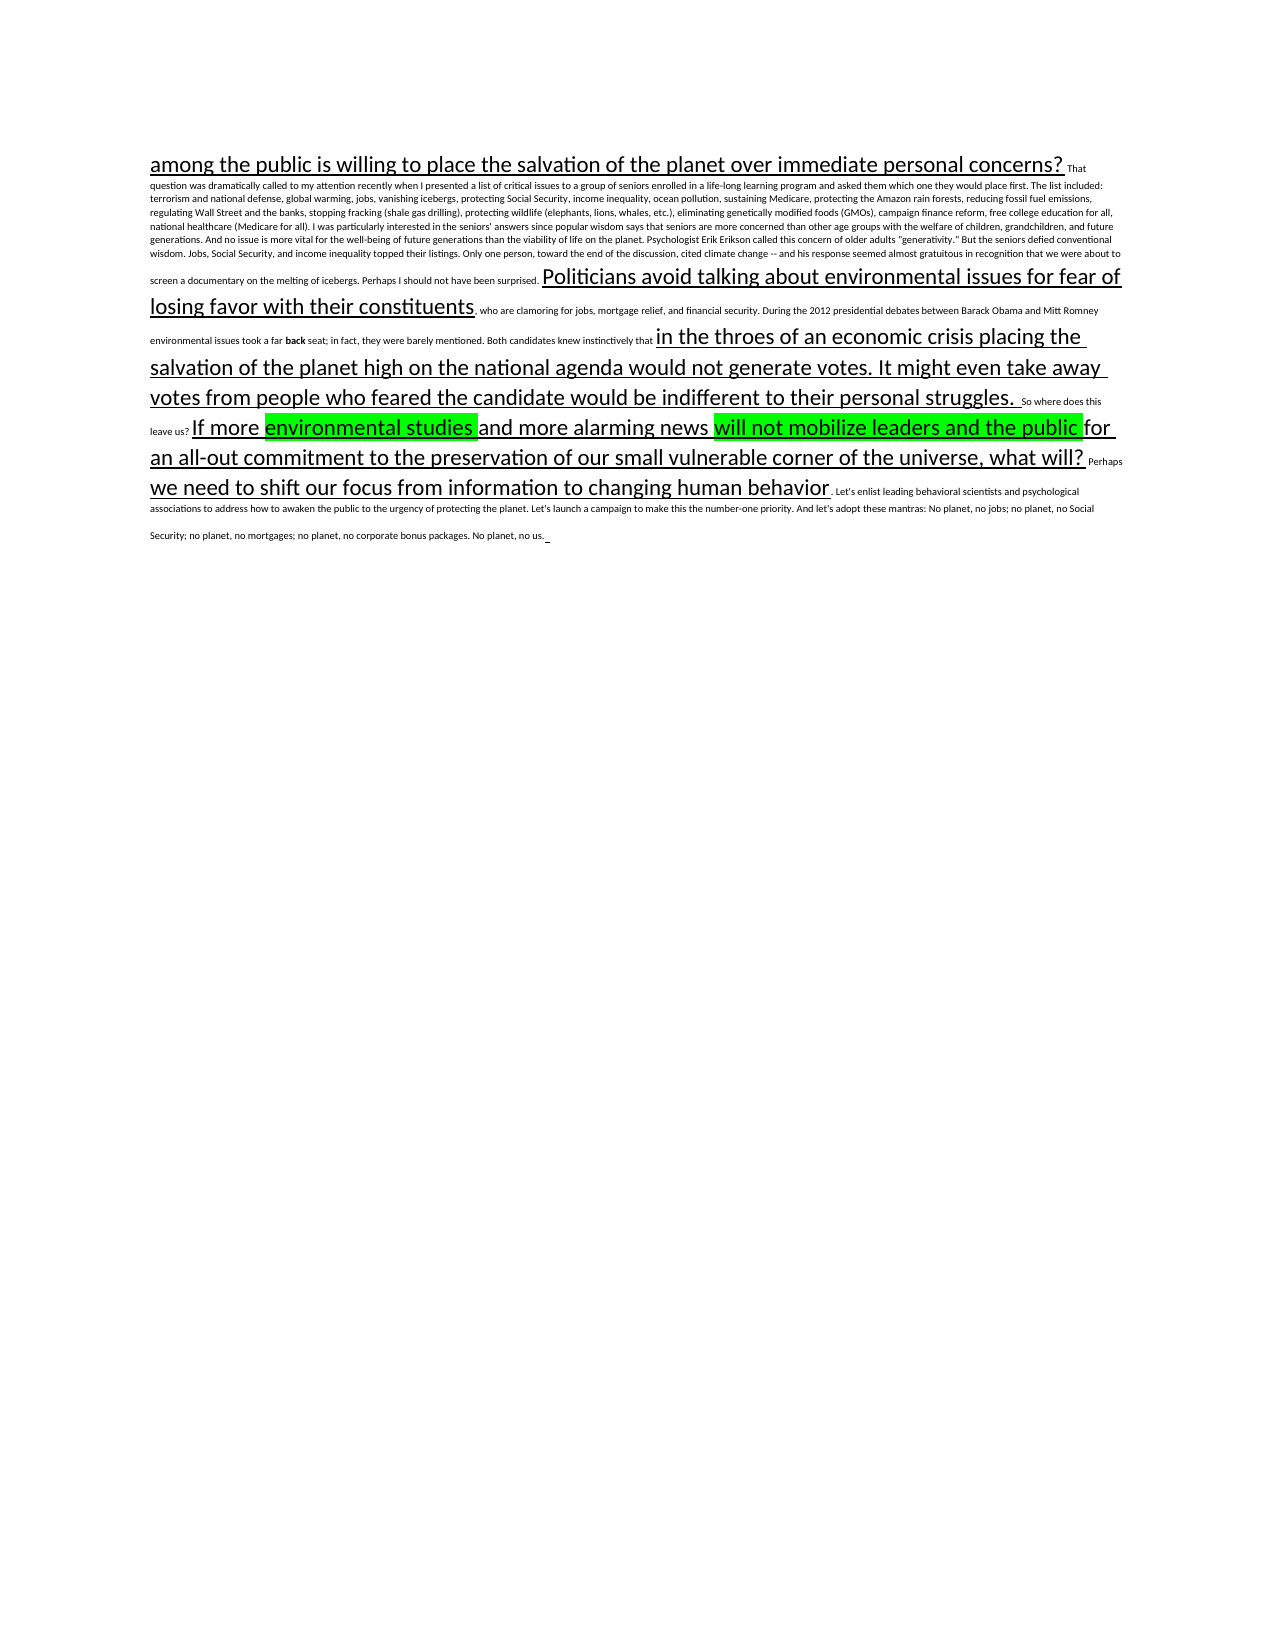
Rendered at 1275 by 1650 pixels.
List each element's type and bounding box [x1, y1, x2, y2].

text [150, 150, 1125, 545]
